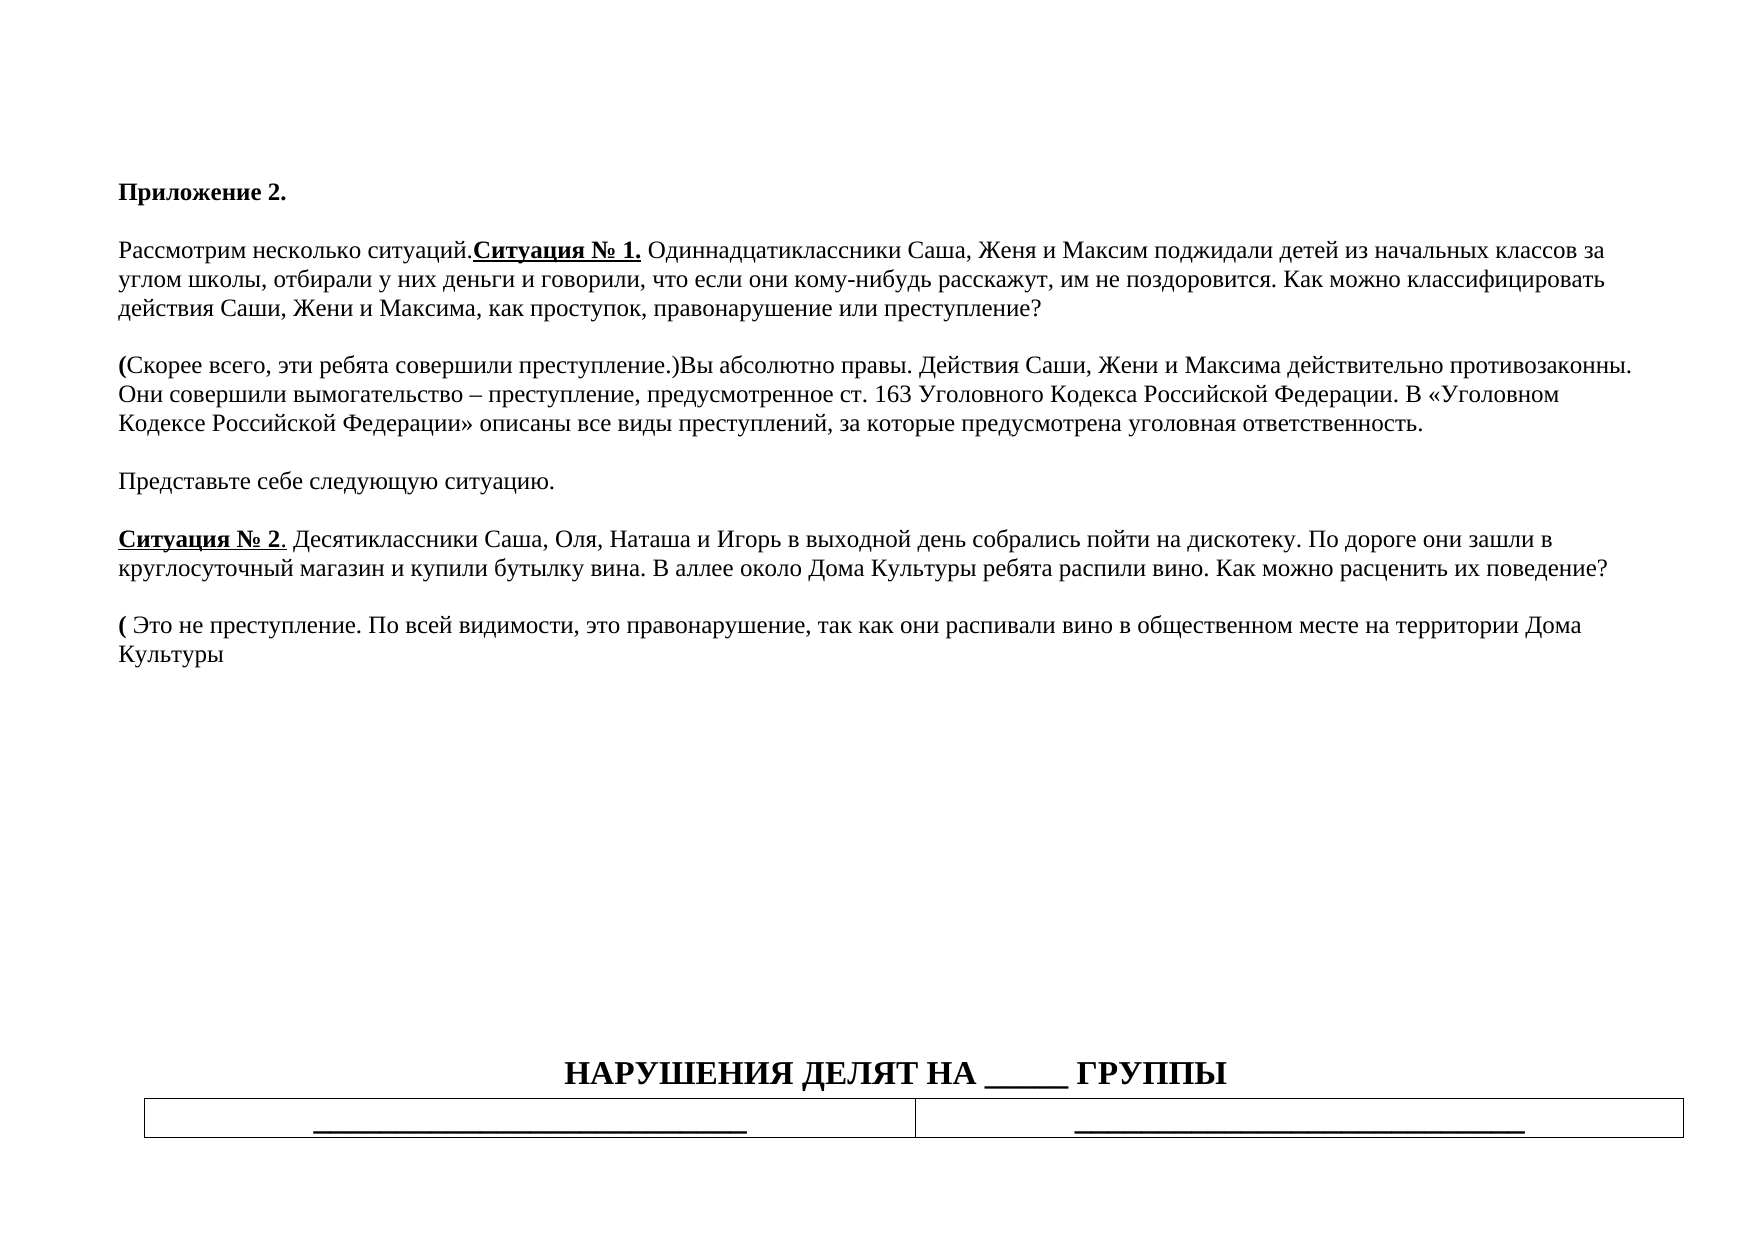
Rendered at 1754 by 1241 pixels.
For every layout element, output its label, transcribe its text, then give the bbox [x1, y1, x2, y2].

text ( Это не преступление. По всей видимости, это правонарушение, так как они распивали вино в общественном месте на территории Дома Культуры [118, 611, 1636, 668]
text Рассмотрим несколько ситуаций.Ситуация № 1. Одиннадцатиклассники Саша, Женя и Максим поджидали детей из начальных классов за углом школы, отбирали у них деньги и говорили, что если они кому-нибудь расскажут, им не поздоровится. Как можно классифицировать действия Саши, Жени и Максима, как проступок, правонарушение или преступление? [118, 235, 1636, 321]
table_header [916, 1099, 1683, 1137]
text Ситуация № 2. Десятиклассники Саша, Оля, Наташа и Игорь в выходной день собрались пойти на дискотеку. По дороге они зашли в круглосуточный магазин и купили бутылку вина. В аллее около Дома Культуры ребята распили вино. Как можно расценить их поведение? [118, 524, 1636, 581]
text Представьте себе следующую ситуацию. [118, 466, 1636, 495]
text (Скорее всего, эти ребята совершили преступление.)Вы абсолютно правы. Действия Саши, Жени и Максима действительно противозаконны. Они совершили вымогательство – преступление, предусмотренное ст. 163 Уголовного Кодекса Российской Федерации. В «Уголовном Кодексе Российской Федерации» описаны все виды преступлений, за которые предусмотрена уголовная ответственность. [118, 351, 1636, 437]
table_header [145, 1099, 915, 1137]
text НАРУШЕНИЯ ДЕЛЯТ НА _____ ГРУППЫ [156, 1053, 1636, 1092]
text Приложение 2. [118, 177, 1636, 206]
